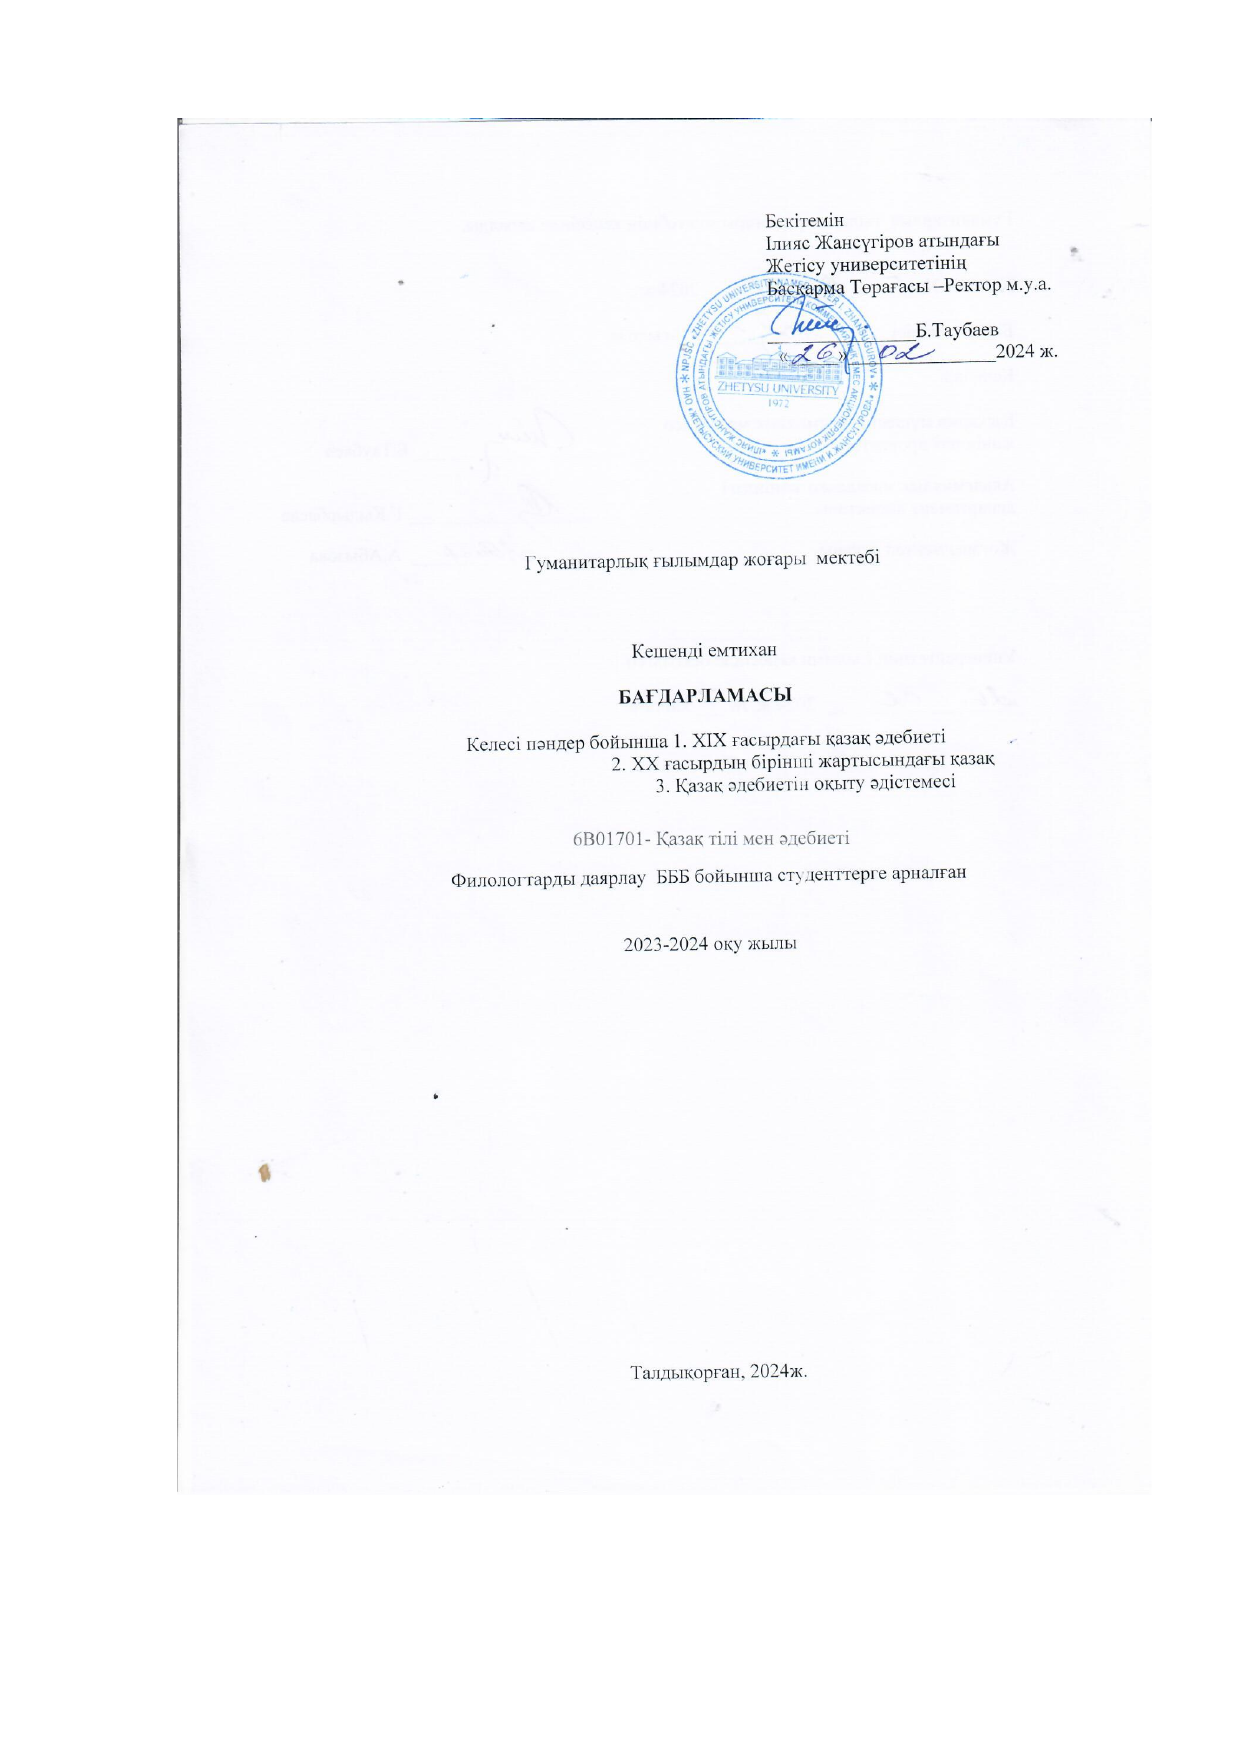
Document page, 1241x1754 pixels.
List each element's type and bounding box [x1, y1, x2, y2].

picture [177, 118, 1152, 1495]
